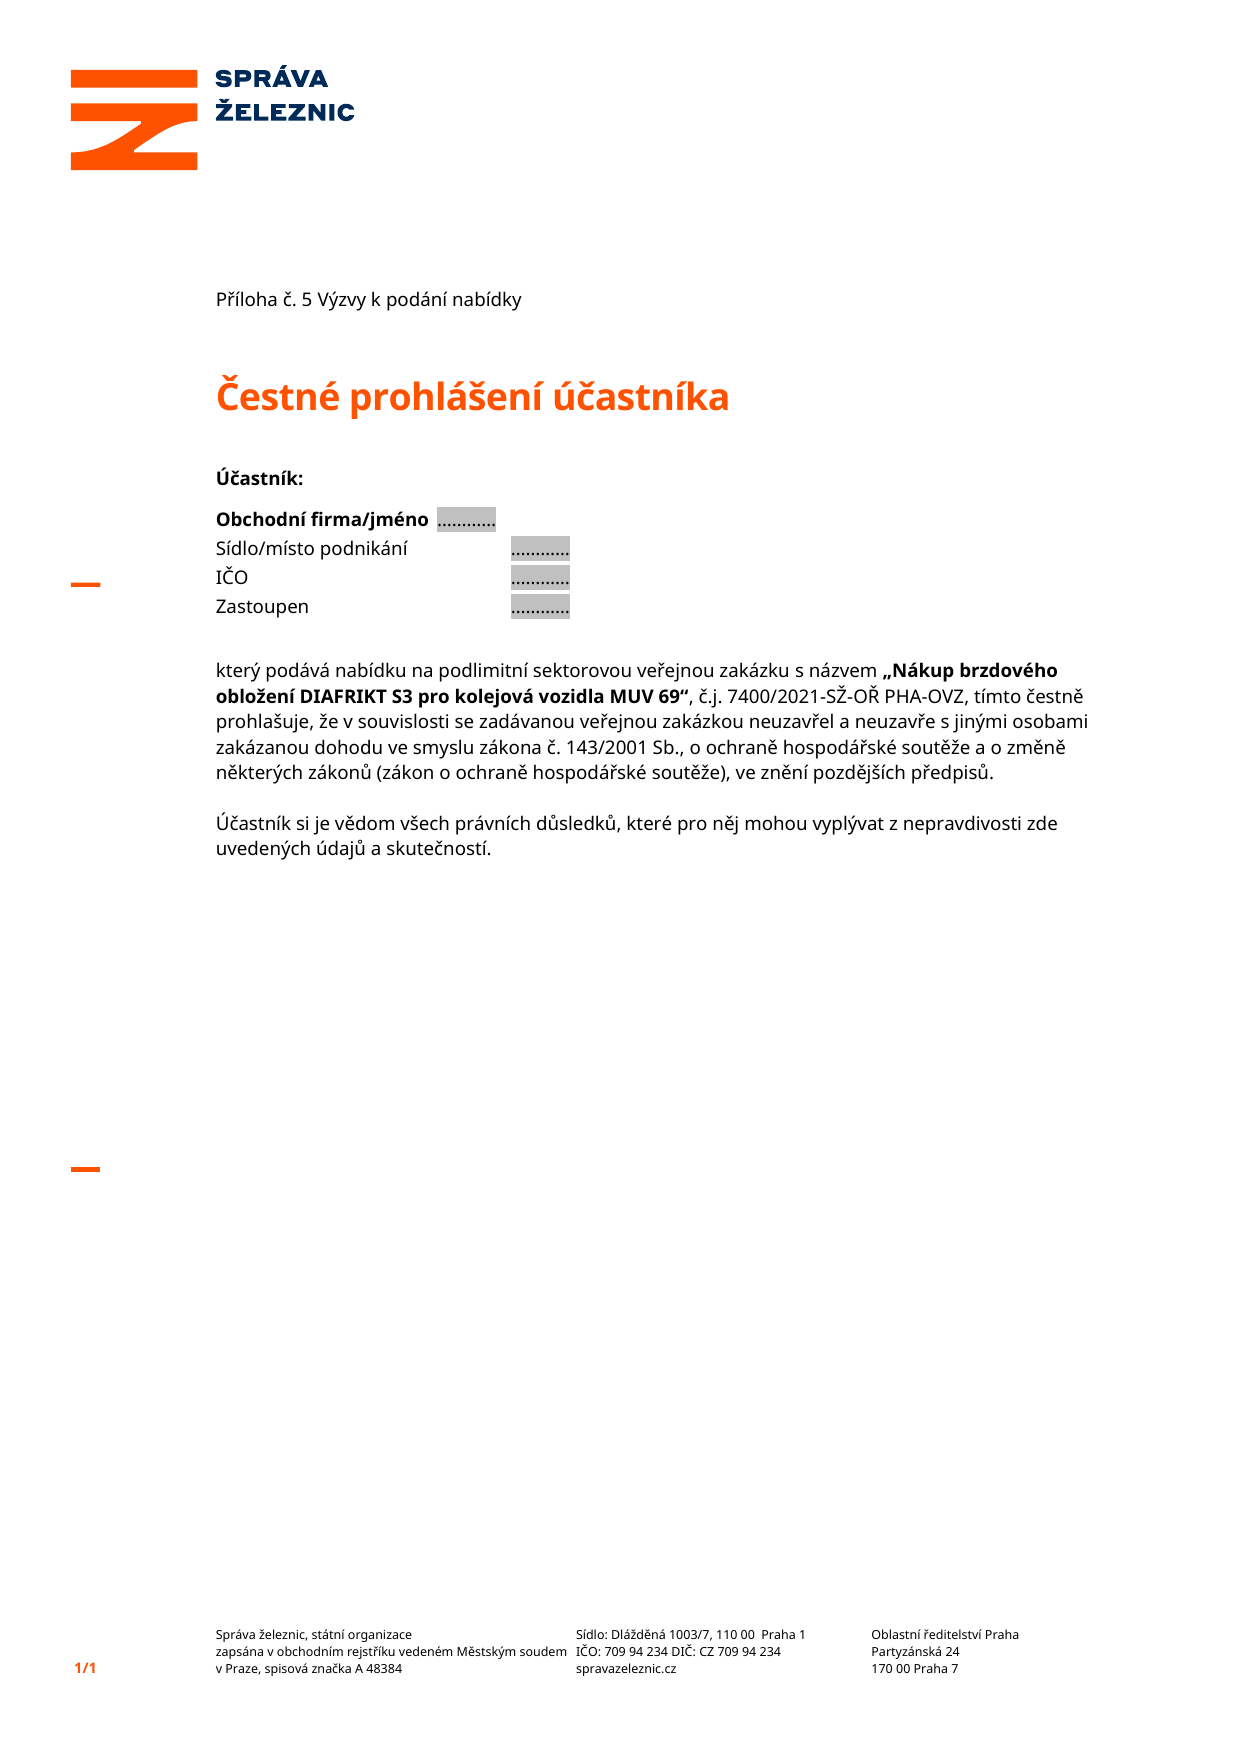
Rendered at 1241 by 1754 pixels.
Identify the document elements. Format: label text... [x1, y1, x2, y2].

text Sídlo/místo podnikání ………… [216, 533, 1122, 562]
text Účastník: [216, 460, 1122, 491]
text Příloha č. 5 Výzvy k podání nabídky [216, 286, 1122, 311]
text IČO ………… [216, 562, 1122, 591]
text Účastník si je vědom všech právních důsledků, které pro něj mohou vyplývat z nepravdivosti zde uvedených údajů a skutečností. [216, 810, 1122, 861]
subtitle Čestné prohlášení účastníka [216, 370, 1122, 421]
text Zastoupen ………… [216, 591, 1122, 619]
text Obchodní firma/jméno ………… [216, 504, 1122, 533]
text který podává nabídku na podlimitní sektorovou veřejnou zakázku s názvem „Nákup brzdového obložení DIAFRIKT S3 pro kolejová vozidla MUV 69“, č.j. 7400/2021-SŽ-OŘ PHA-OVZ, tímto čestně prohlašuje, že v souvislosti se zadávanou veřejnou zakázkou neuzavřel a neuzavře s jinými osobami zakázanou dohodu ve smyslu zákona č. 143/2001 Sb., o ochraně hospodářské soutěže a o změně některých zákonů (zákon o ochraně hospodářské soutěže), ve znění pozdějších předpisů. [216, 657, 1122, 785]
